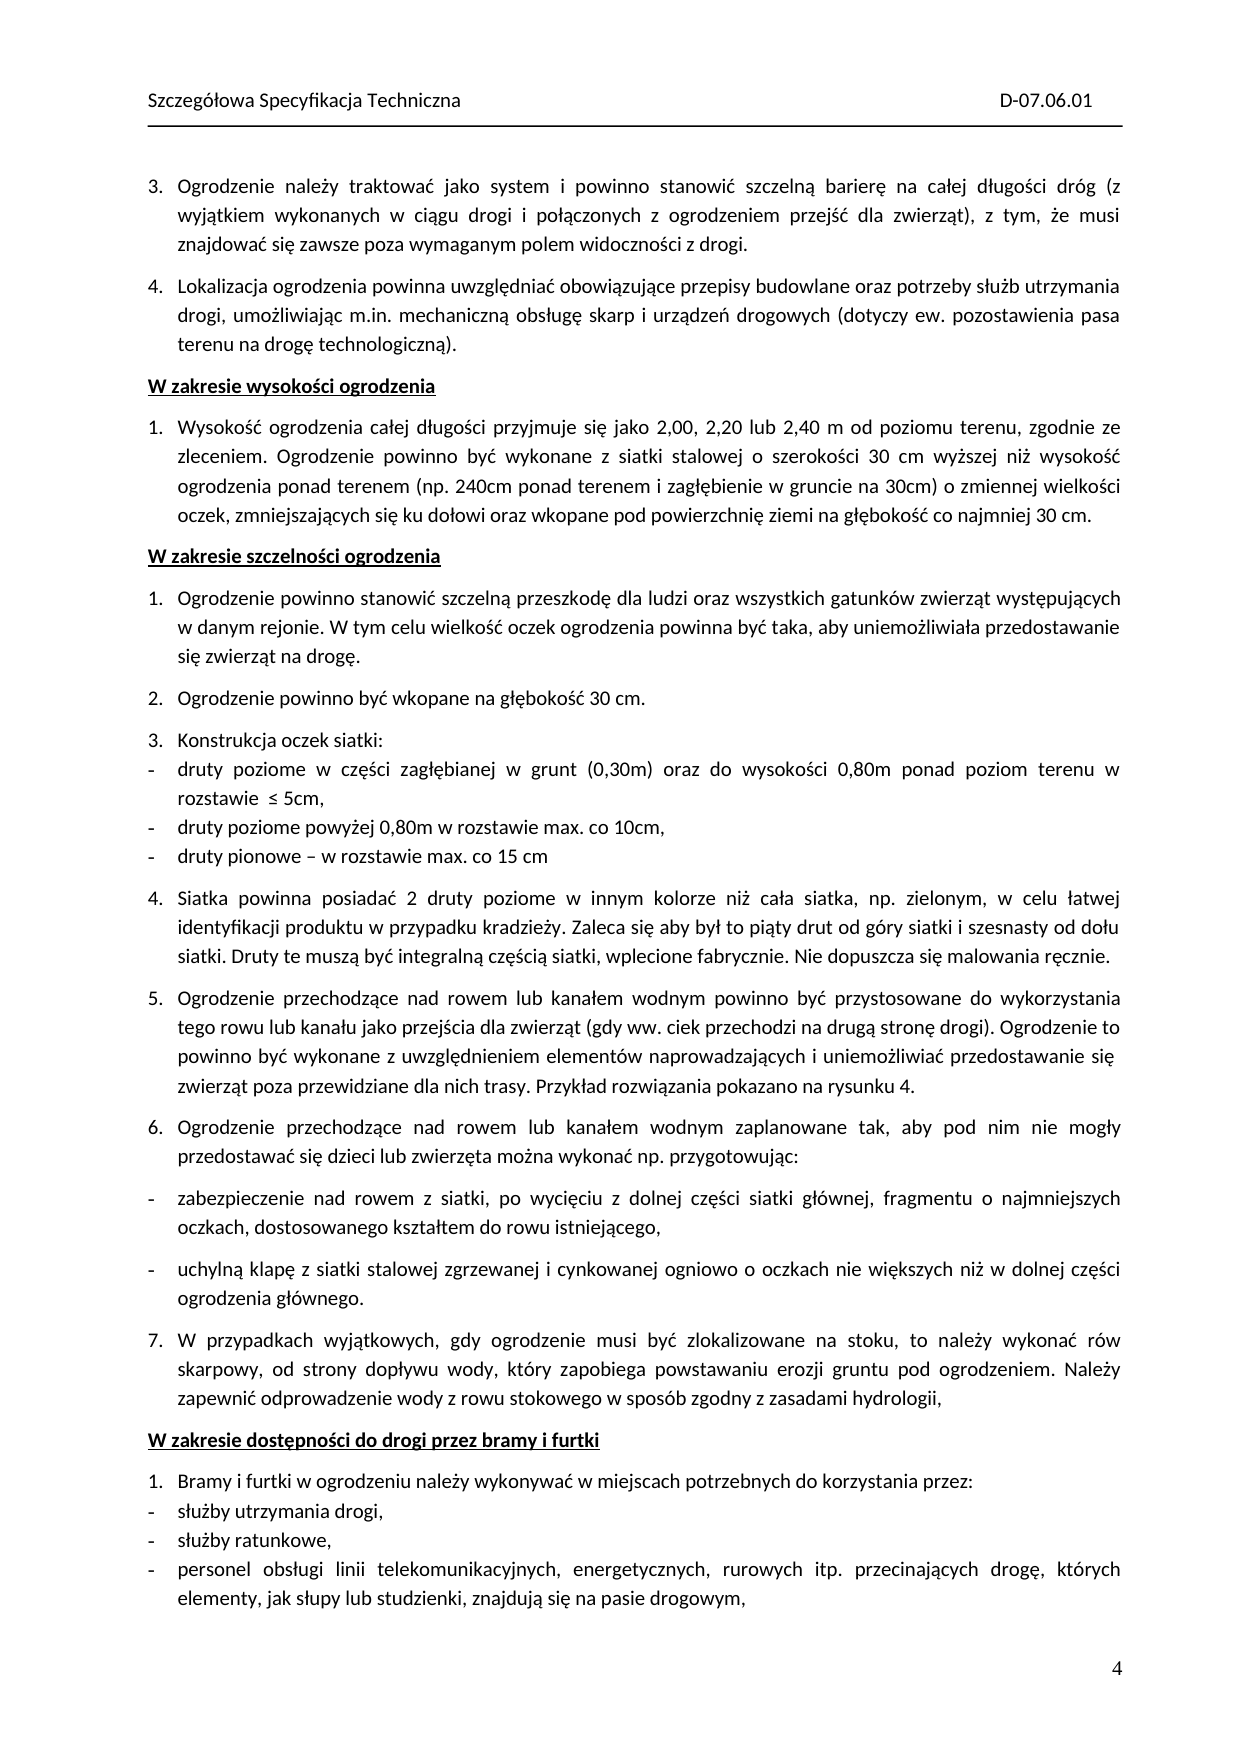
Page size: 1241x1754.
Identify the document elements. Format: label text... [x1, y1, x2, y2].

list służby utrzymania drogi, [148, 1498, 1122, 1523]
text 3. Ogrodzenie należy traktować jako system i powinno stanowić szczelną barierę na całej długości dróg (z wyjątkiem wykonanych w ciągu drogi i połączonych z ogrodzeniem przejść dla zwierząt), z tym, że musi znajdować się zawsze poza wymaganym polem widoczności z drogi. [148, 173, 1122, 257]
list zabezpieczenie nad rowem z siatki, po wycięciu z dolnej części siatki głównej, fragmentu o najmniejszych oczkach, dostosowanego kształtem do rowu istniejącego, [148, 1185, 1122, 1240]
text W zakresie dostępności do drogi przez bramy i furtki [148, 1427, 1122, 1452]
text 1. Wysokość ogrodzenia całej długości przyjmuje się jako 2,00, 2,20 lub 2,40 m od poziomu terenu, zgodnie ze zleceniem. Ogrodzenie powinno być wykonane z siatki stalowej o szerokości 30 cm wyższej niż wysokość ogrodzenia ponad terenem (np. 240cm ponad terenem i zagłębienie w gruncie na 30cm) o zmiennej wielkości oczek, zmniejszających się ku dołowi oraz wkopane pod powierzchnię ziemi na głębokość co najmniej 30 cm. [148, 414, 1122, 527]
text W zakresie szczelności ogrodzenia [148, 544, 1122, 569]
list uchylną klapę z siatki stalowej zgrzewanej i cynkowanej ogniowo o oczkach nie większych niż w dolnej części ogrodzenia głównego. [148, 1256, 1122, 1311]
text 1. Ogrodzenie powinno stanowić szczelną przeszkodę dla ludzi oraz wszystkich gatunków zwierząt występujących w danym rejonie. W tym celu wielkość oczek ogrodzenia powinna być taka, aby uniemożliwiała przedostawanie się zwierząt na drogę. [148, 585, 1122, 669]
text 3. Konstrukcja oczek siatki: [148, 727, 1122, 752]
text 5. Ogrodzenie przechodzące nad rowem lub kanałem wodnym powinno być przystosowane do wykorzystania tego rowu lub kanału jako przejścia dla zwierząt (gdy ww. ciek przechodzi na drugą stronę drogi). Ogrodzenie to powinno być wykonane z uwzględnieniem elementów naprowadzających i uniemożliwiać przedostawanie się zwierząt poza przewidziane dla nich trasy. Przykład rozwiązania pokazano na rysunku 4. [148, 985, 1122, 1098]
text W zakresie wysokości ogrodzenia [148, 373, 1122, 398]
list służby ratunkowe, [148, 1527, 1122, 1552]
text 7. W przypadkach wyjątkowych, gdy ogrodzenie musi być zlokalizowane na stoku, to należy wykonać rów skarpowy, od strony dopływu wody, który zapobiega powstawaniu erozji gruntu pod ogrodzeniem. Należy zapewnić odprowadzenie wody z rowu stokowego w sposób zgodny z zasadami hydrologii, [148, 1327, 1122, 1411]
text 1. Bramy i furtki w ogrodzeniu należy wykonywać w miejscach potrzebnych do korzystania przez: [148, 1469, 1122, 1494]
text 2. Ogrodzenie powinno być wkopane na głębokość 30 cm. [148, 685, 1122, 711]
list druty poziome powyżej 0,80m w rozstawie max. co 10cm, [148, 814, 1122, 840]
list druty pionowe – w rozstawie max. co 15 cm [148, 844, 1122, 869]
text 4. Lokalizacja ogrodzenia powinna uwzględniać obowiązujące przepisy budowlane oraz potrzeby służb utrzymania drogi, umożliwiając m.in. mechaniczną obsługę skarp i urządzeń drogowych (dotyczy ew. pozostawienia pasa terenu na drogę technologiczną). [148, 273, 1122, 357]
list personel obsługi linii telekomunikacyjnych, energetycznych, rurowych itp. przecinających drogę, których elementy, jak słupy lub studzienki, znajdują się na pasie drogowym, [148, 1556, 1122, 1611]
list druty poziome w części zagłębianej w grunt (0,30m) oraz do wysokości 0,80m ponad poziom terenu w rozstawie ≤ 5cm, [148, 756, 1122, 811]
text 4. Siatka powinna posiadać 2 druty poziome w innym kolorze niż cała siatka, np. zielonym, w celu łatwej identyfikacji produktu w przypadku kradzieży. Zaleca się aby był to piąty drut od góry siatki i szesnasty od dołu siatki. Druty te muszą być integralną częścią siatki, wplecione fabrycznie. Nie dopuszcza się malowania ręcznie. [148, 885, 1122, 969]
text 6. Ogrodzenie przechodzące nad rowem lub kanałem wodnym zaplanowane tak, aby pod nim nie mogły przedostawać się dzieci lub zwierzęta można wykonać np. przygotowując: [148, 1114, 1122, 1169]
